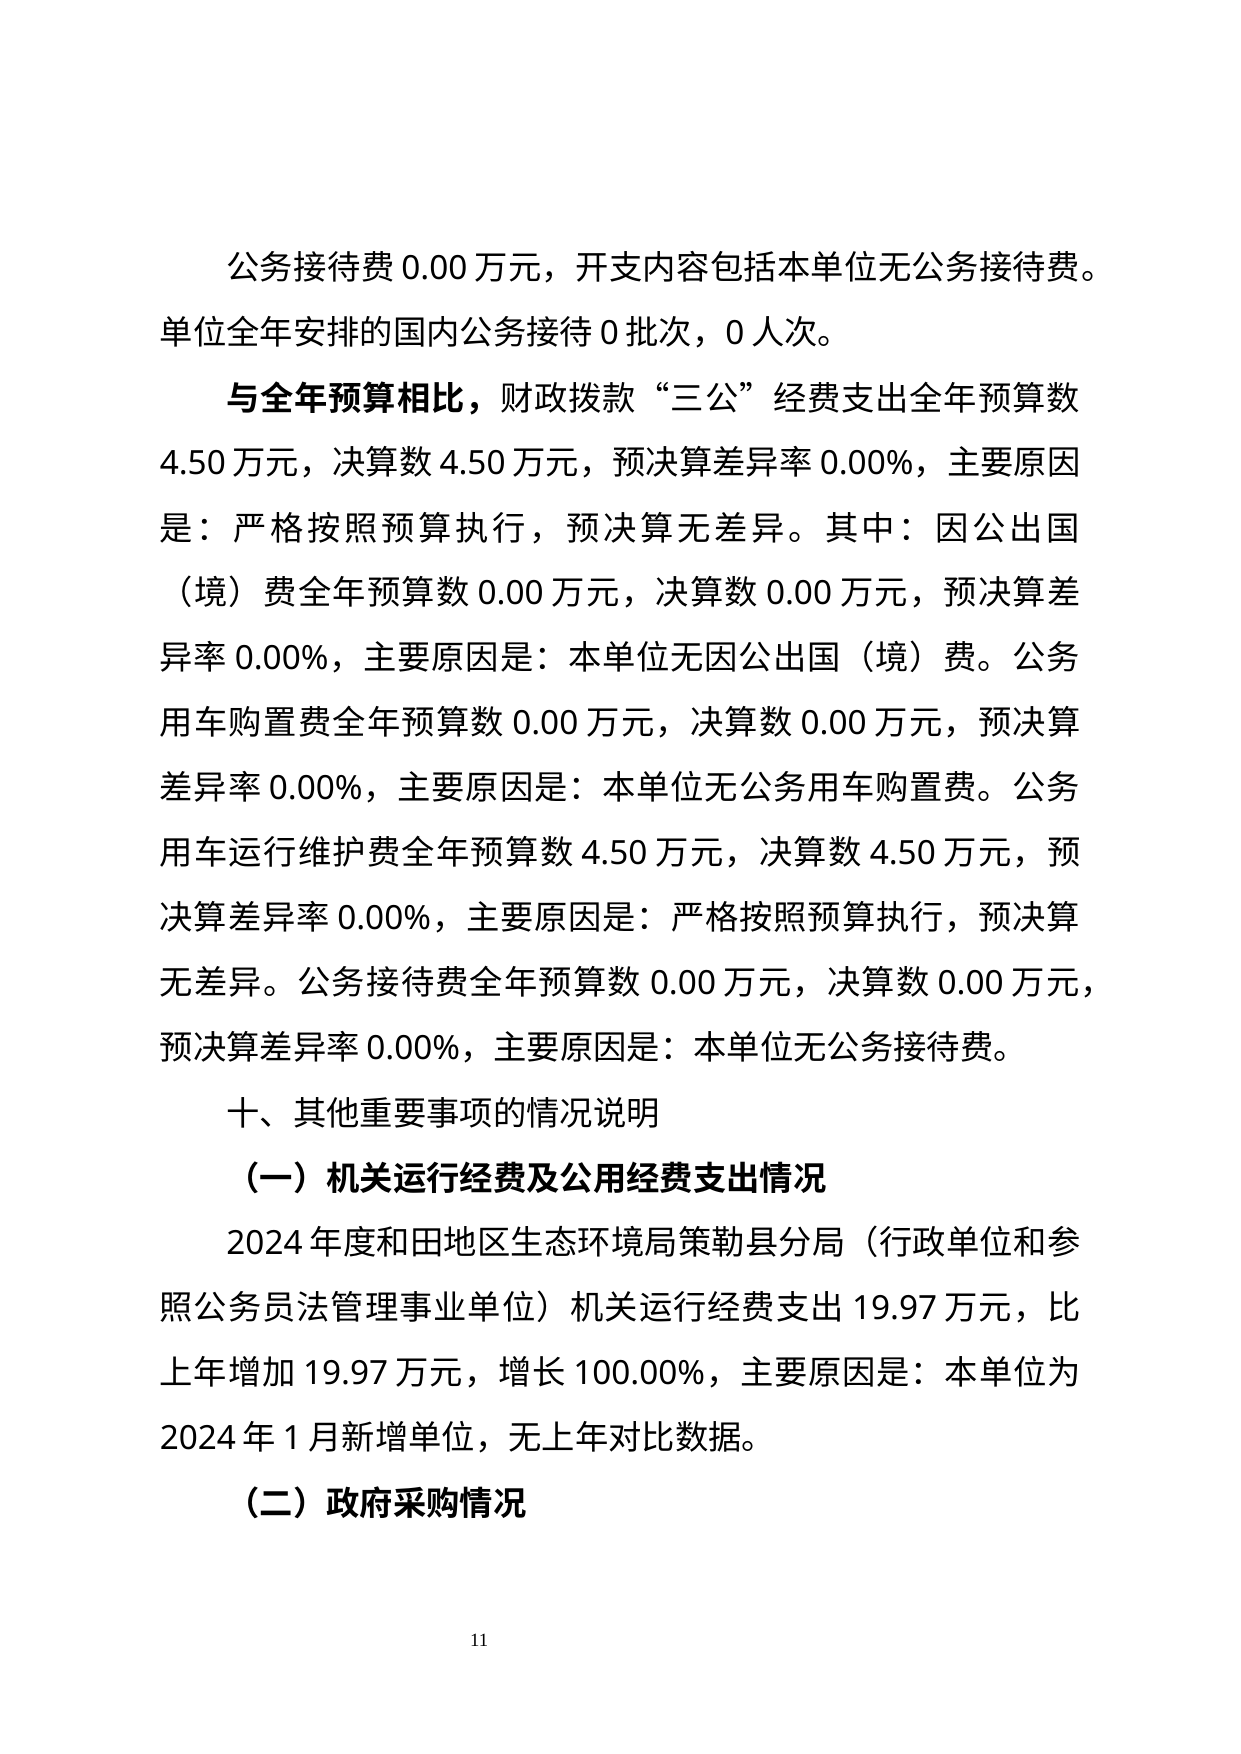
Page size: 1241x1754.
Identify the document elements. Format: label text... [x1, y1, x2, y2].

text 公务接待费0.00万元，开支内容包括本单位无公务接待费。单位全年安排的国内公务接待0批次，0人次。 [159, 233, 1081, 363]
text 2024年度和田地区生态环境局策勒县分局（行政单位和参照公务员法管理事业单位）机关运行经费支出19.97万元，比上年增加19.97万元，增长100.00%，主要原因是：本单位为2024年1月新增单位，无上年对比数据。 [159, 1208, 1081, 1468]
text 与全年预算相比，财政拨款“三公”经费支出全年预算数4.50万元，决算数4.50万元，预决算差异率0.00%，主要原因是：严格按照预算执行，预决算无差异。其中：因公出国（境）费全年预算数0.00万元，决算数0.00万元，预决算差异率0.00%，主要原因是：本单位无因公出国（境）费。公务用车购置费全年预算数0.00万元，决算数0.00万元，预决算差异率0.00%，主要原因是：本单位无公务用车购置费。公务用车运行维护费全年预算数4.50万元，决算数4.50万元，预决算差异率0.00%，主要原因是：严格按照预算执行，预决算无差异。公务接待费全年预算数0.00万元，决算数0.00万元，预决算差异率0.00%，主要原因是：本单位无公务接待费。 [159, 363, 1081, 1078]
text （一）机关运行经费及公用经费支出情况 [159, 1143, 1081, 1208]
text 十、其他重要事项的情况说明 [159, 1078, 1081, 1143]
text （二）政府采购情况 [159, 1468, 1081, 1533]
